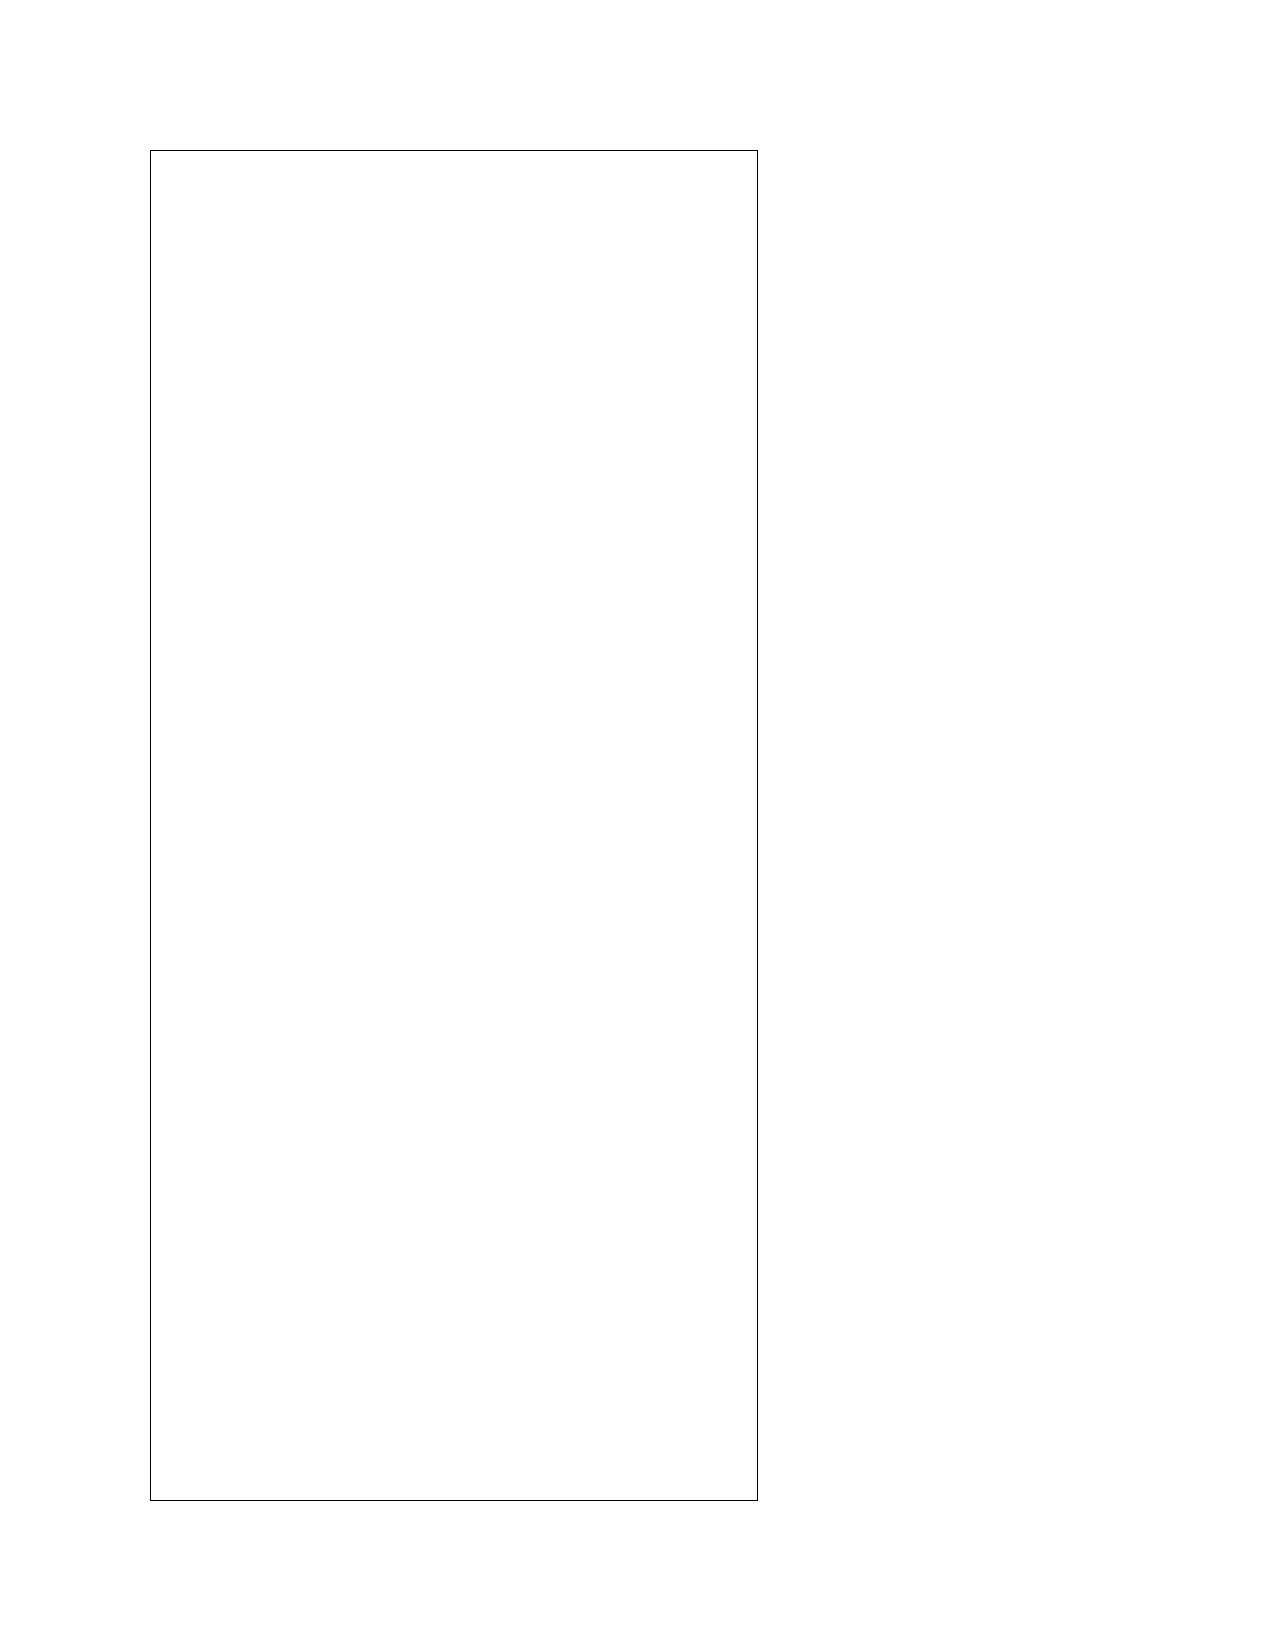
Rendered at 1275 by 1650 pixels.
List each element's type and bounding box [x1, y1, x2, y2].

table_cell [151, 151, 757, 1500]
